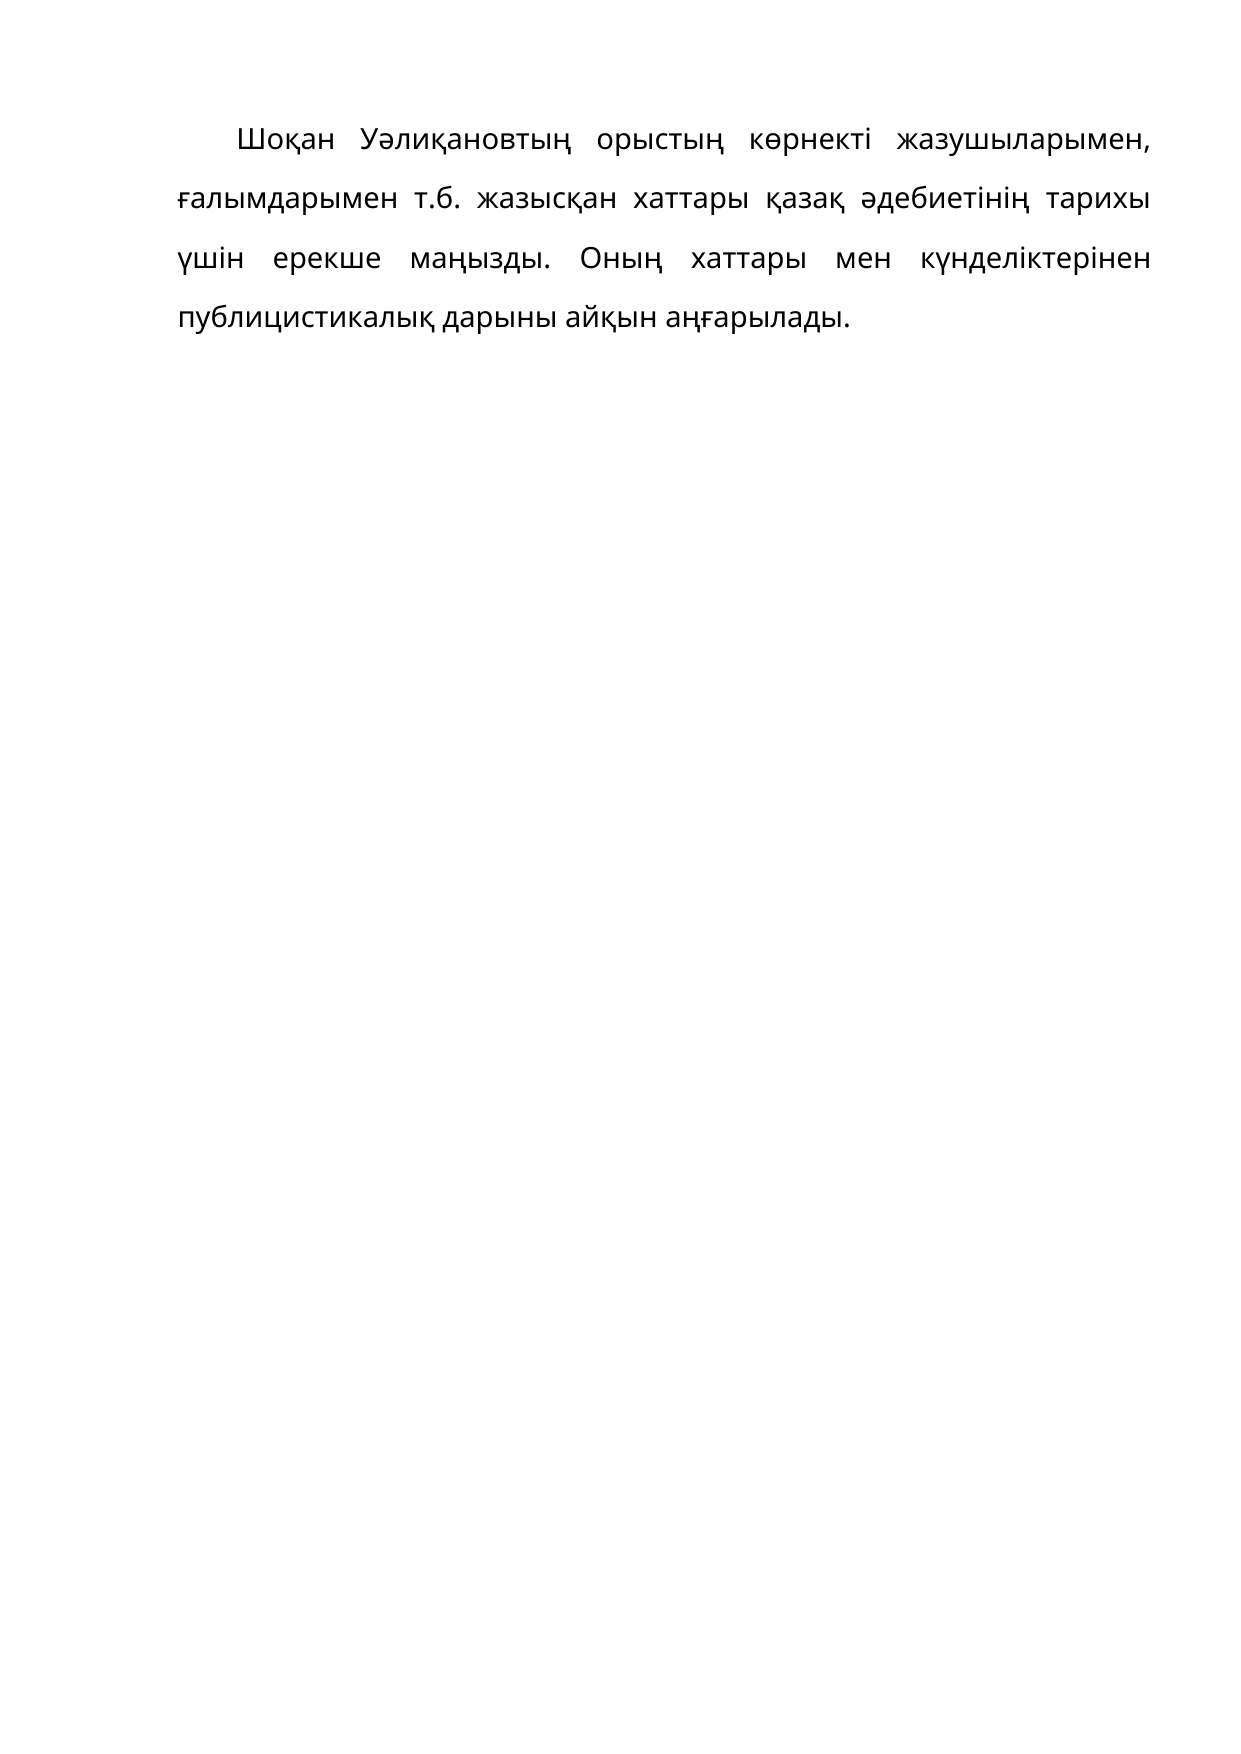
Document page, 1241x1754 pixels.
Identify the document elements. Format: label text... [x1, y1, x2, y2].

text Шоқан Уәлиқановтың орыстың көрнекті жазушыларымен, ғалымдарымен т.б. жазысқан хаттары қазақ әдебиетінің тарихы үшін ерекше маңызды. Оның хаттары мен күнделіктерінен публицистикалық дарыны айқын аңғарылады. [177, 118, 1152, 336]
